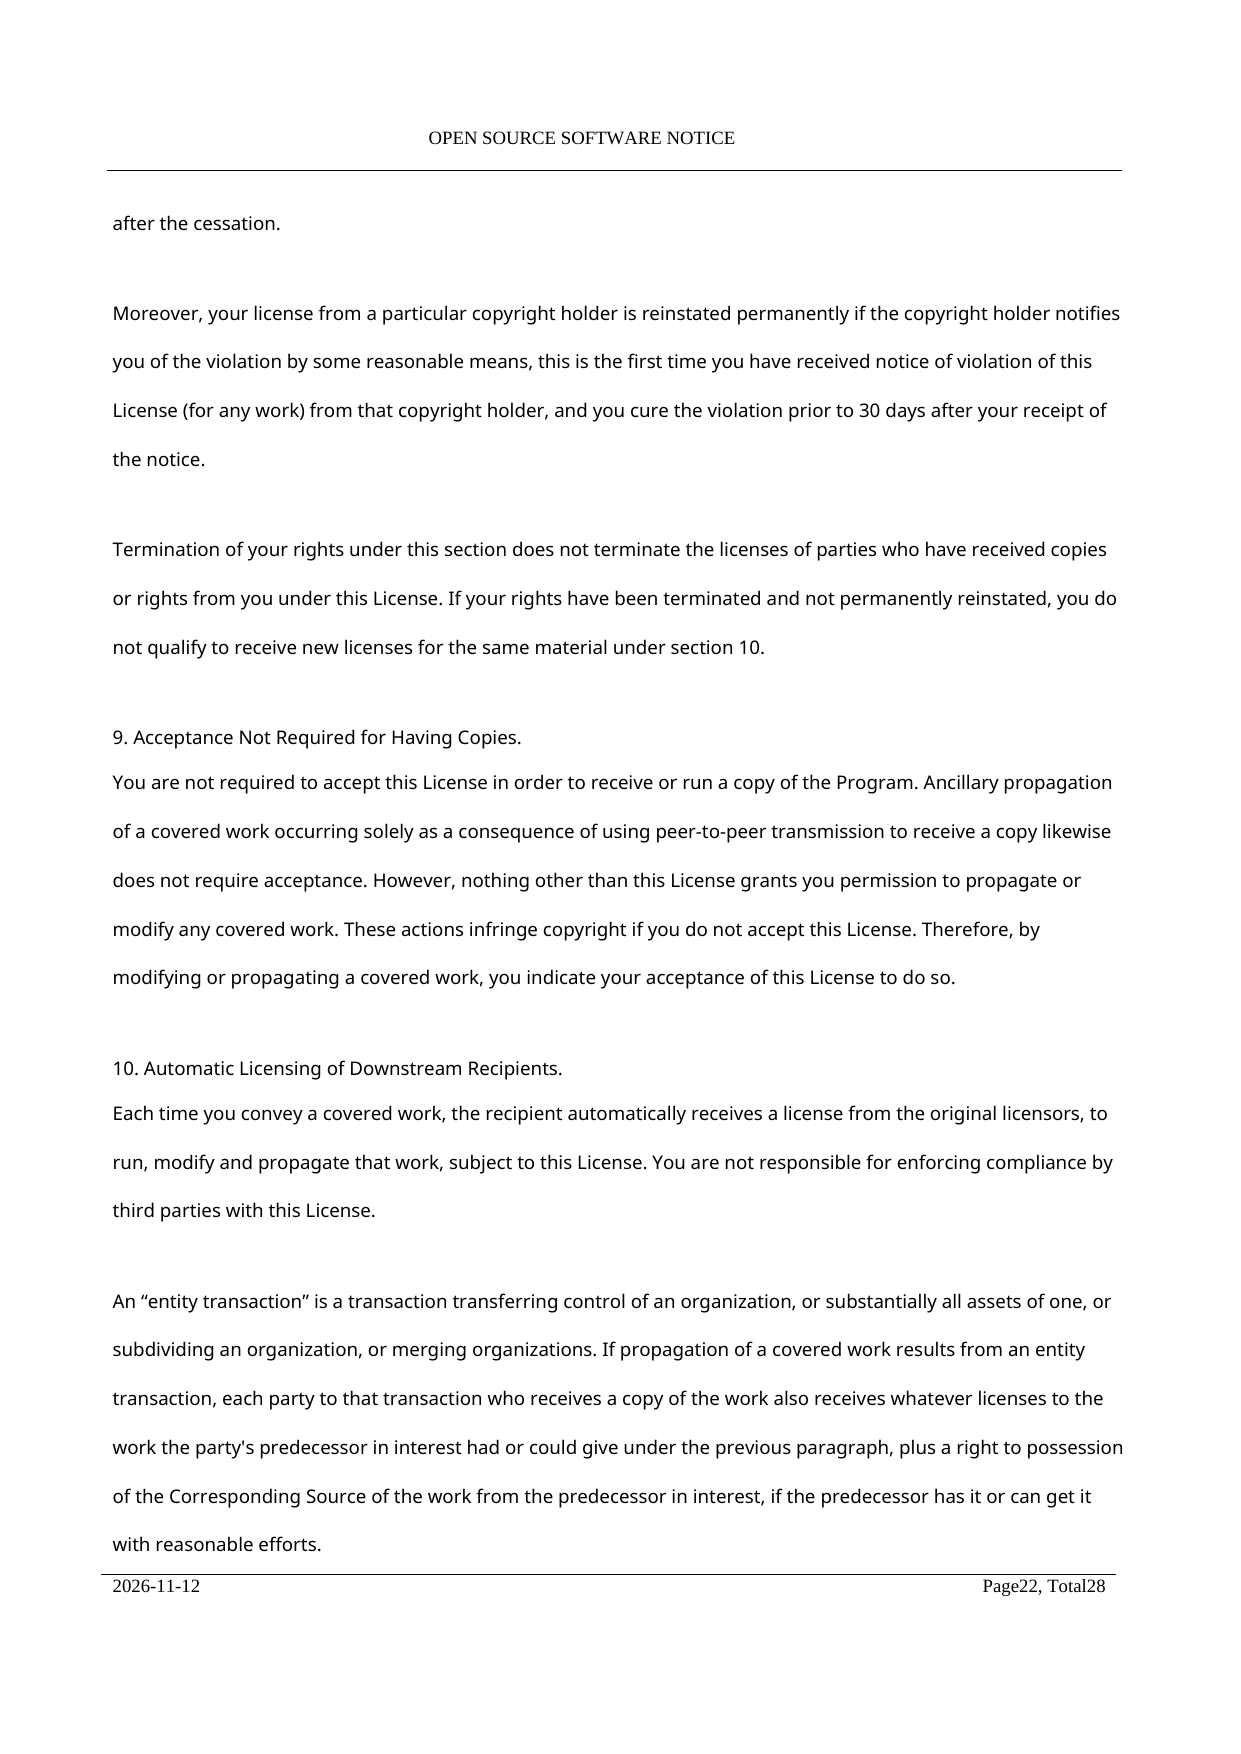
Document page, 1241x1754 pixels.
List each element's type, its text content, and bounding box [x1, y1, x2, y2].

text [112, 206, 1128, 239]
text Each time you convey a covered work, the recipient automatically receives a license from the original licensors, to run, modify and propagate that work, subject to this License. You are not responsible for enforcing compliance by third parties with this License. [112, 1097, 1128, 1227]
text You are not required to accept this License in order to receive or run a copy of the Program. Ancillary propagation of a covered work occurring solely as a consequence of using peer-to-peer transmission to receive a copy likewise does not require acceptance. However, nothing other than this License grants you permission to propagate or modify any covered work. These actions infringe copyright if you do not accept this License. Therefore, by modifying or propagating a covered work, you indicate your acceptance of this License to do so. [112, 766, 1128, 994]
text An “entity transaction” is a transaction transferring control of an organization, or substantially all assets of one, or subdividing an organization, or merging organizations. If propagation of a covered work results from an entity transaction, each party to that transaction who receives a copy of the work also receives whatever licenses to the work the party's predecessor in interest had or could give under the previous paragraph, plus a right to possession of the Corresponding Source of the work from the predecessor in interest, if the predecessor has it or can get it with reasonable efforts. [112, 1284, 1128, 1561]
text Moreover, your license from a particular copyright holder is reinstated permanently if the copyright holder notifies you of the violation by some reasonable means, this is the first time you have received notice of violation of this License (for any work) from that copyright holder, and you cure the violation prior to 30 days after your receipt of the notice. [112, 297, 1128, 475]
text Termination of your rights under this section does not terminate the licenses of parties who have received copies or rights from you under this License. If your rights have been terminated and not permanently reinstated, you do not qualify to receive new licenses for the same material under section 10. [112, 533, 1128, 663]
text 10. Automatic Licensing of Downstream Recipients. [112, 1052, 1128, 1084]
text 9. Acceptance Not Required for Having Copies. [112, 721, 1128, 753]
